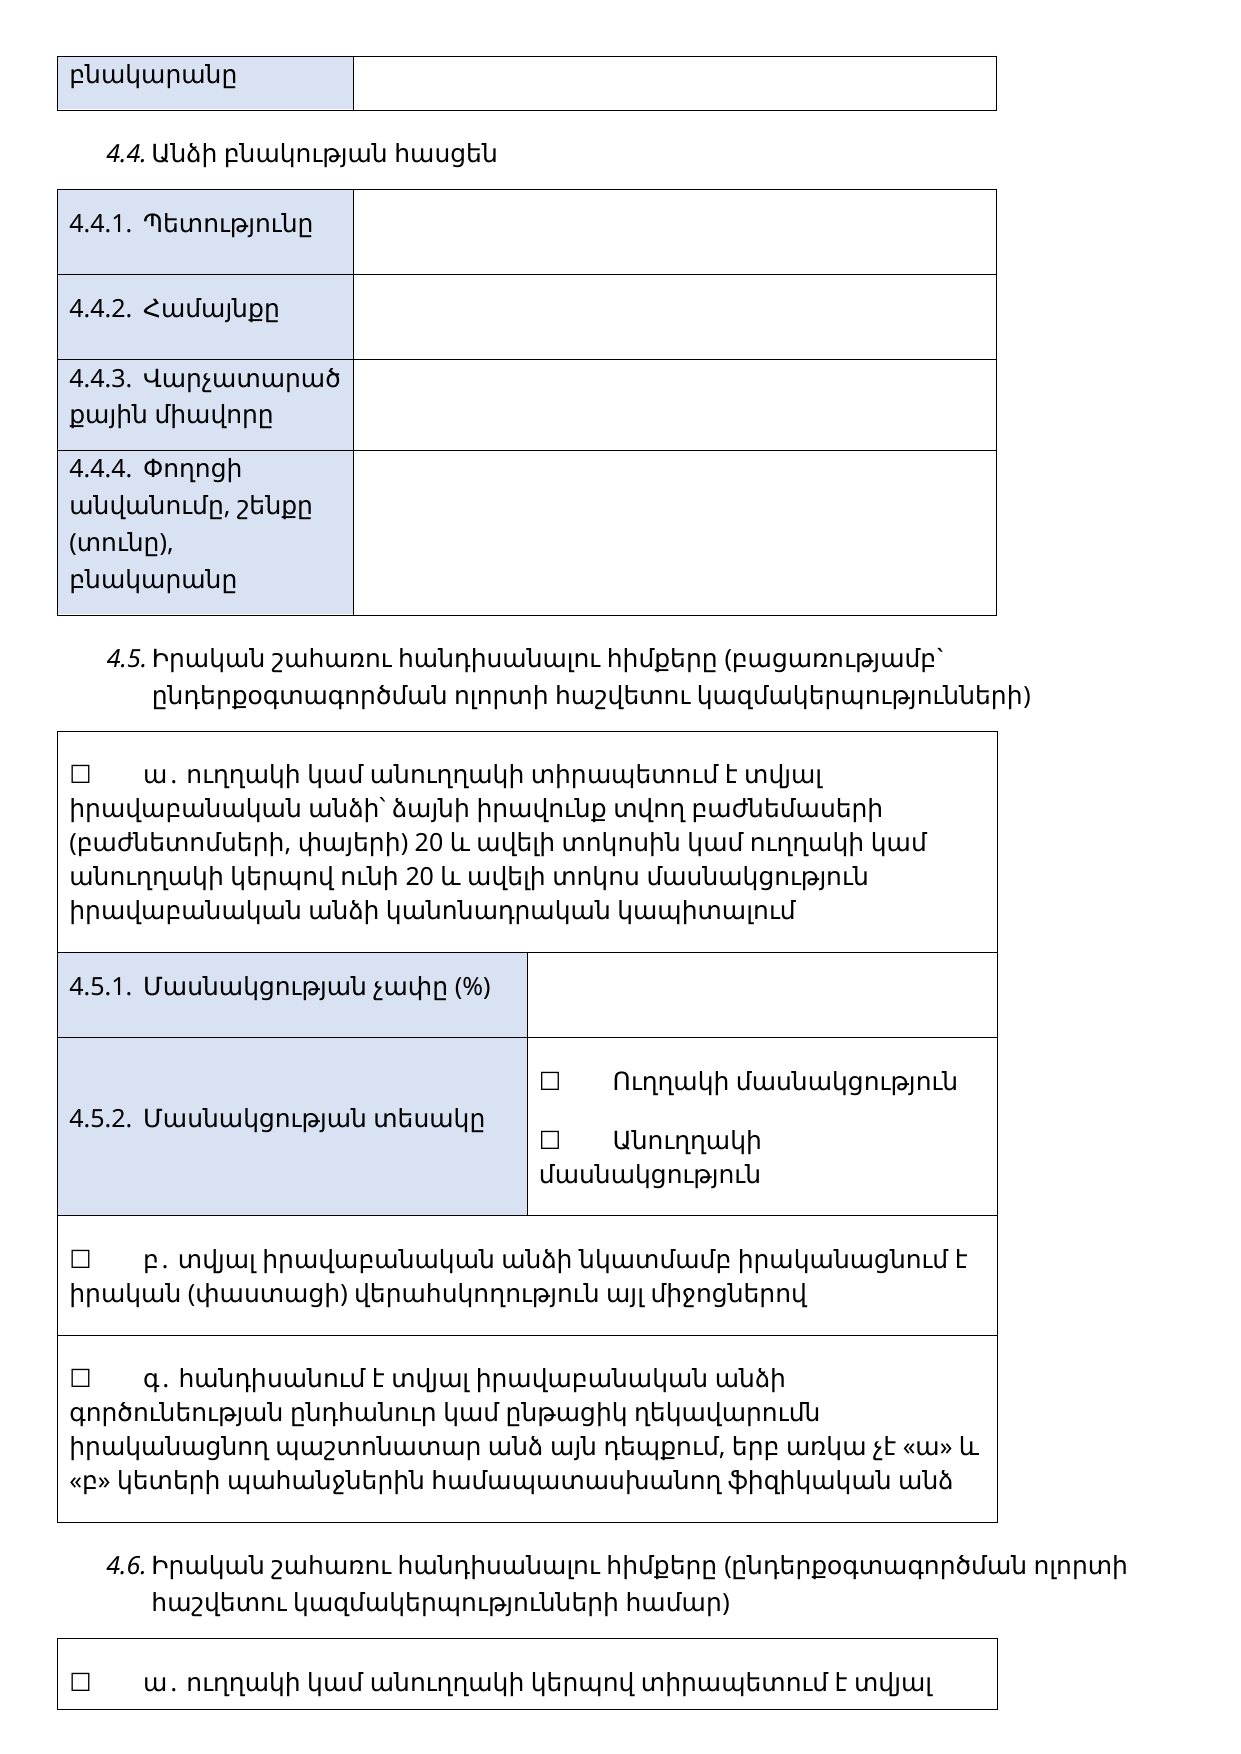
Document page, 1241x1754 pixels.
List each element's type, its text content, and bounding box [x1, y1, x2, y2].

table_cell [354, 275, 996, 359]
list Իրական շահառու հանդիսանալու հիմքերը (ընդերքօգտագործման ոլորտի հաշվետու կազմակերպությունների համար) [106, 1548, 1152, 1619]
table_cell [354, 57, 996, 109]
table_cell Մասնակցության տեսակը [58, 1038, 527, 1215]
table_cell Մասնակցության չափը (%) [58, 953, 527, 1037]
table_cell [58, 451, 353, 614]
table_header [58, 1639, 997, 1708]
table_cell ☐ գ․ հանդիսանում է տվյալ իրավաբանական անձի գործունեության ընդհանուր կամ ընթացիկ ղեկավարումն իրականացնող պաշտոնատար անձ այն դեպքում, երբ առկա չէ «ա» և «բ» կետերի պահանջներին համապատասխանող ֆիզիկական անձ [58, 1336, 997, 1522]
table_cell ☐ բ․ տվյալ իրավաբանական անձի նկատմամբ իրականացնում է իրական (փաստացի) վերահսկողություն այլ միջոցներով [58, 1216, 997, 1334]
table_cell Վարչատարածքային միավորը [58, 360, 353, 450]
table_cell [528, 953, 997, 1037]
table_cell ☐ Ուղղակի մասնակցություն ☐ Անուղղակի մասնակցություն [528, 1038, 997, 1215]
table_cell Համայնքը [58, 275, 353, 359]
table_cell [354, 451, 996, 614]
table_header [354, 190, 996, 274]
table_cell [354, 360, 996, 450]
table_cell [58, 57, 353, 109]
list Անձի բնակության հասցեն [106, 136, 1152, 170]
list Իրական շահառու հանդիսանալու հիմքերը (բացառությամբ` ընդերքօգտագործման ոլորտի հաշվետու կազմակերպությունների) [107, 641, 1152, 711]
table_header ☐ ա․ ուղղակի կամ անուղղակի տիրապետում է տվյալ իրավաբանական անձի՝ ձայնի իրավունք տվող բաժնեմասերի (բաժնետոմսերի, փայերի) 20 և ավելի տոկոսին կամ ուղղակի կամ անուղղակի կերպով ունի 20 և ավելի տոկոս մասնակցություն իրավաբանական անձի կանոնադրական կապիտալում [58, 732, 997, 952]
table_header Պետությունը [58, 190, 353, 274]
